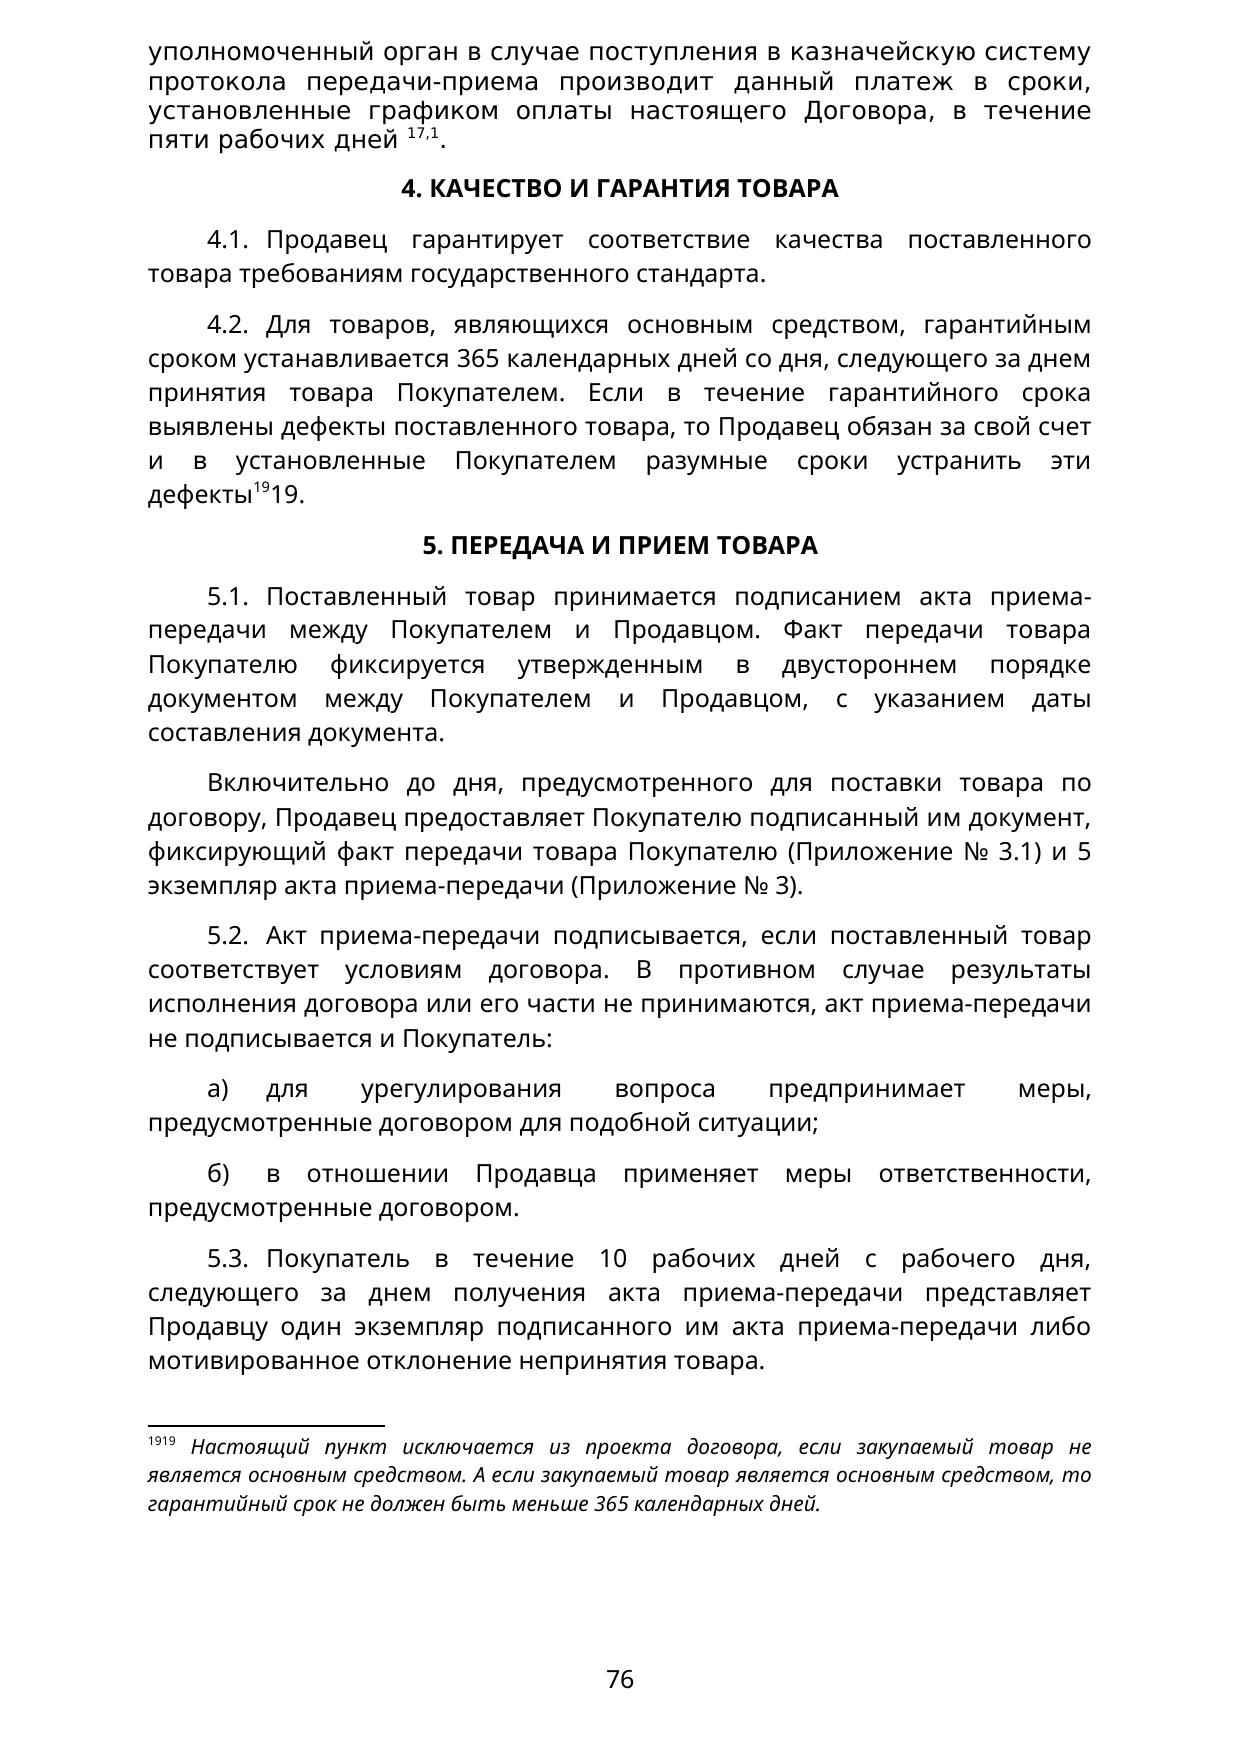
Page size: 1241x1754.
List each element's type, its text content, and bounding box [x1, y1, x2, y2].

text 5.1. Поставленный товар принимается подписанием акта приема-передачи между Покупателем и Продавцом. Факт передачи товара Покупателю фиксируется утвержденным в двустороннем порядке документом между Покупателем и Продавцом, с указанием даты составления документа. [148, 578, 1092, 748]
text Включительно до дня, предусмотренного для поставки товара по договору, Продавец предоставляет Покупателю подписанный им документ, фиксирующий факт передачи товара Покупателю (Приложение № 3.1) и 5 экземпляр акта приема-передачи (Приложение № 3). [148, 765, 1092, 901]
text 4. КАЧЕСТВО И ГАРАНТИЯ ТОВАРА [148, 171, 1092, 205]
text 4.1. Продавец гарантирует соответствие качества поставленного товара требованиям государственного стандарта. [148, 222, 1092, 290]
text 5.2. Акт приема-передачи подписывается, если поставленный товар соответствует условиям договора. В противном случае результаты исполнения договора или его части не принимаются, акт приема-передачи не подписывается и Покупатель: [148, 918, 1092, 1054]
text 5.3. Покупатель в течение 10 рабочих дней с рабочего дня, следующего за днем получения акта приема-передачи представляет Продавцу один экземпляр подписанного им акта приема-передачи либо мотивированное отклонение непринятия товара. [148, 1241, 1092, 1377]
text 5. ПЕРЕДАЧА И ПРИЕМ ТОВАРА [148, 527, 1092, 561]
text б) в отношении Продавца применяет меры ответственности, предусмотренные договором. [148, 1156, 1092, 1224]
text а) для урегулирования вопроса предпринимает меры, предусмотренные договором для подобной ситуации; [148, 1071, 1092, 1139]
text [148, 37, 1092, 154]
text 4.2. Для товаров, являющихся основным средством, гарантийным сроком устанавливается 365 календарных дней со дня, следующего за днем принятия товара Покупателем. Если в течение гарантийного срока выявлены дефекты поставленного товара, то Продавец обязан за свой счет и в установленные Покупателем разумные сроки устранить эти дефекты19. [148, 306, 1092, 511]
